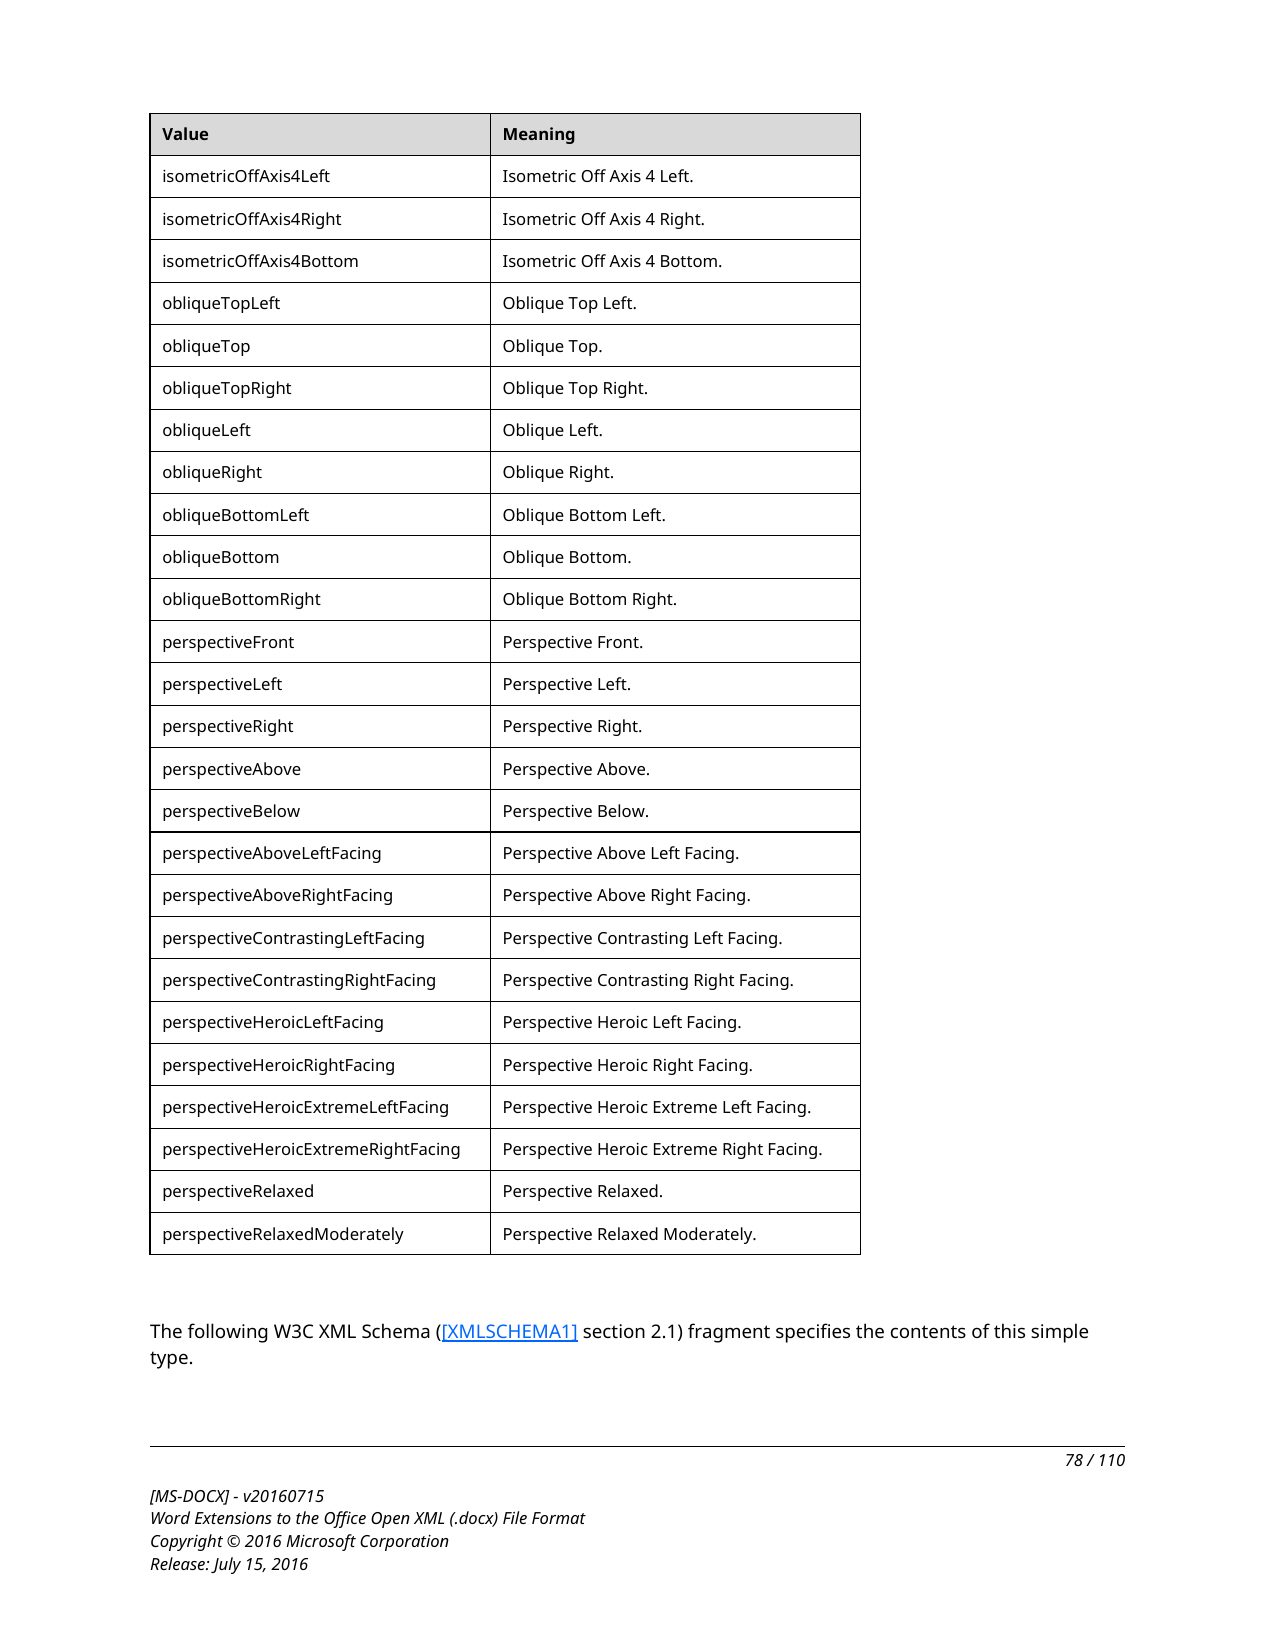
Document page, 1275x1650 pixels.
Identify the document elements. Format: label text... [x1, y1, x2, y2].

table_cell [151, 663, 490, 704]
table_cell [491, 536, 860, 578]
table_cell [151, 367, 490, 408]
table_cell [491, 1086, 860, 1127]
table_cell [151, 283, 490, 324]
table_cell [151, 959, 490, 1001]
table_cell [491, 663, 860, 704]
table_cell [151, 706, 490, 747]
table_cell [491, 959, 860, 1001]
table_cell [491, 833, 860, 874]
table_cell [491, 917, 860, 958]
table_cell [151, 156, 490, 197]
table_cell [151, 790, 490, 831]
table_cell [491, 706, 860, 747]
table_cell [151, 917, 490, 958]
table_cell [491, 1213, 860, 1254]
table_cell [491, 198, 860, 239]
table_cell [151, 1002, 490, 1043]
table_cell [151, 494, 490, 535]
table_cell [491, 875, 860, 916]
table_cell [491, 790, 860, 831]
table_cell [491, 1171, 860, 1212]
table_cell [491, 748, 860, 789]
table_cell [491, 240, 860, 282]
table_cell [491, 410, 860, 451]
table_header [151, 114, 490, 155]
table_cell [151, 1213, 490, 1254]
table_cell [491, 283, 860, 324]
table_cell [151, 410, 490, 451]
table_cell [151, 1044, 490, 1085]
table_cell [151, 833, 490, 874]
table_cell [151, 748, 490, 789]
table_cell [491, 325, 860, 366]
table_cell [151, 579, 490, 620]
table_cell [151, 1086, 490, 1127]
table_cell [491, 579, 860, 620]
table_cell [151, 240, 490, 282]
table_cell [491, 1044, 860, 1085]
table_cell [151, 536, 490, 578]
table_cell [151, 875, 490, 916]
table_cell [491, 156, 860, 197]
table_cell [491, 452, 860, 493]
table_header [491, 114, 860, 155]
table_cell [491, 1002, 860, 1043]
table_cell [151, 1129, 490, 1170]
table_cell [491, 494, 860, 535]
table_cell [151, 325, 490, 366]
text The following W3C XML Schema ([XMLSCHEMA1] section 2.1) fragment specifies the contents of this simple type. [150, 1318, 1125, 1369]
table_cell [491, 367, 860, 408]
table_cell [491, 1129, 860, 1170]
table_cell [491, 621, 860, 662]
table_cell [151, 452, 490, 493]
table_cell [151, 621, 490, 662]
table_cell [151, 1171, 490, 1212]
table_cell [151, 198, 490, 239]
